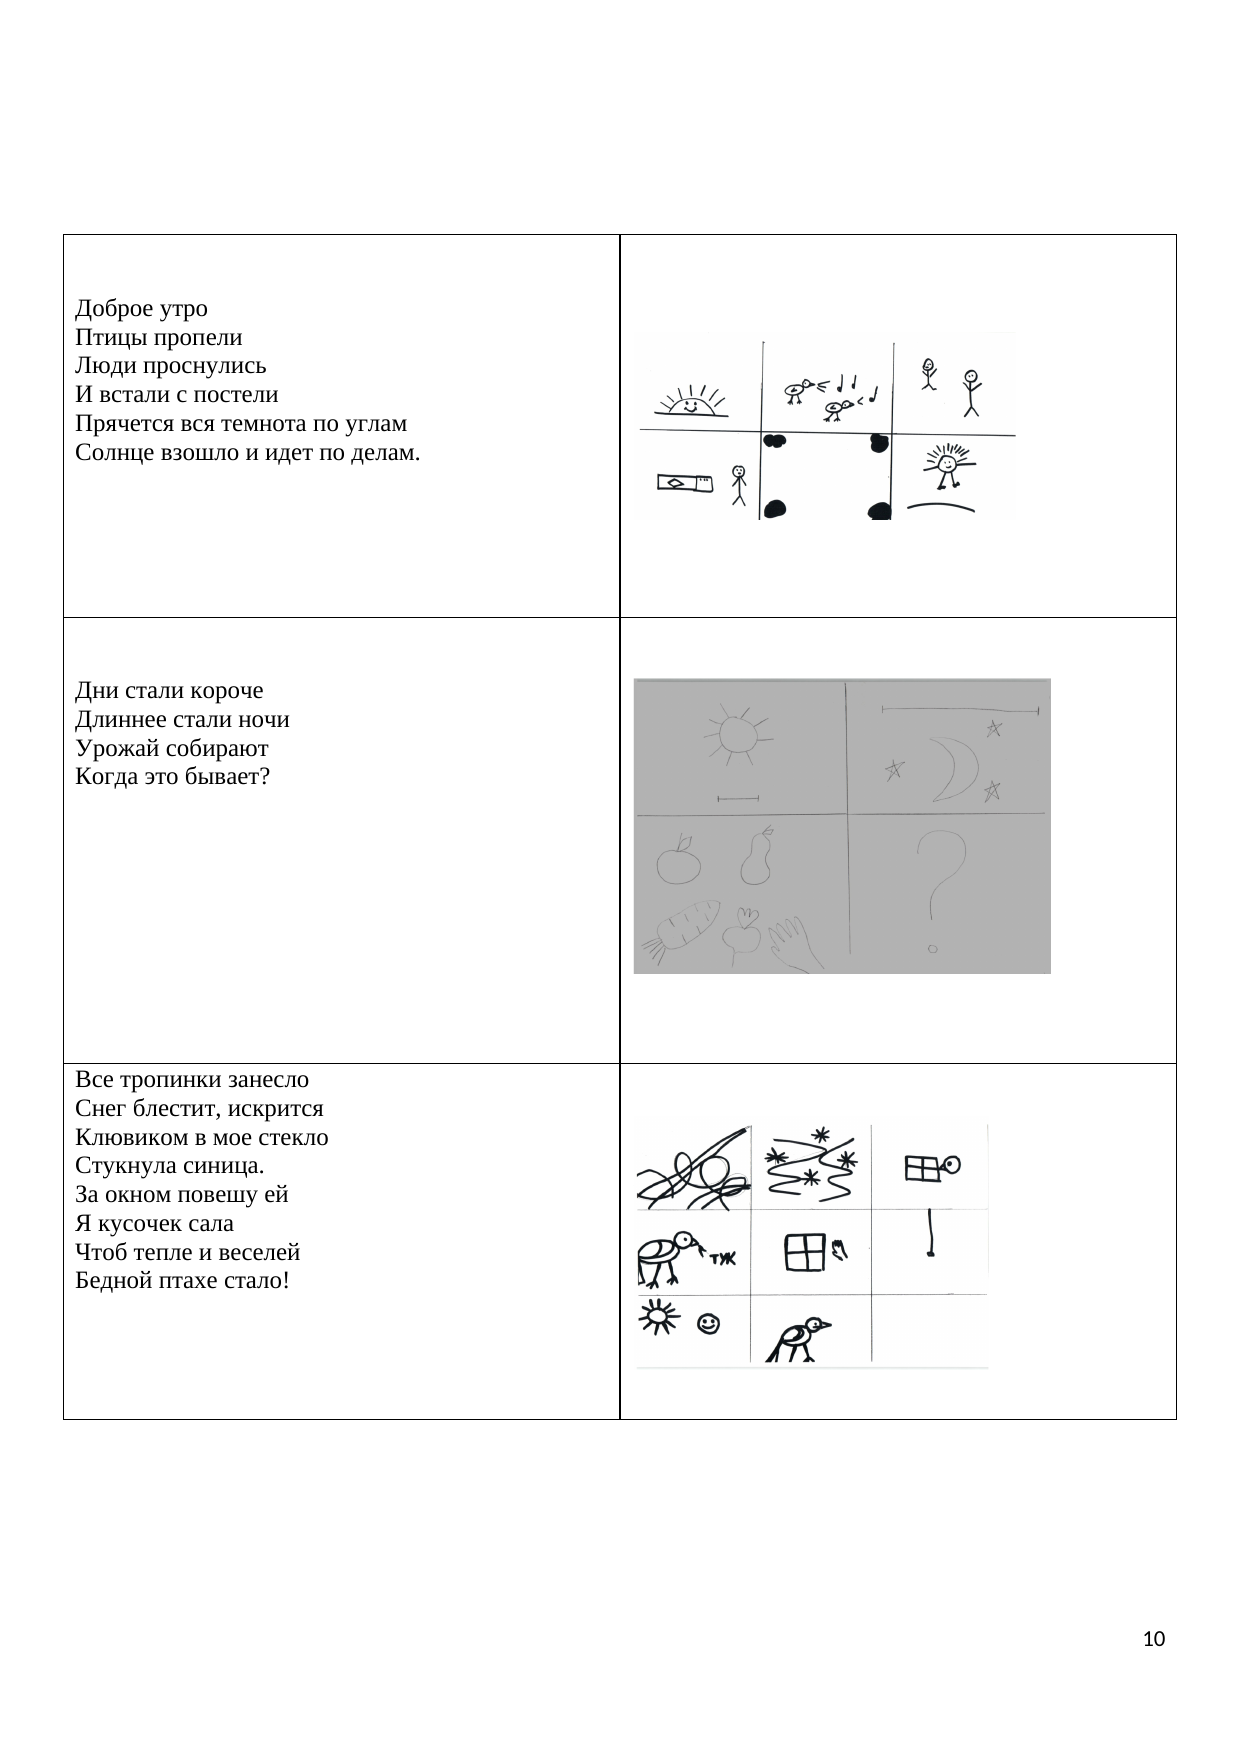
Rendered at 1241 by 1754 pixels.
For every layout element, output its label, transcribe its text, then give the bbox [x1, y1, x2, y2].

table_cell [621, 1064, 1176, 1419]
table_cell Дни стали короче Длиннее стали ночи Урожай собирают Когда это бывает? [64, 618, 619, 1063]
table_header [621, 235, 1176, 617]
table_header Доброе утро Птицы пропели Люди проснулись И встали с постели Прячется вся темнота по углам Солнце взошло и идет по делам. [64, 235, 619, 617]
picture [635, 332, 1016, 520]
table_cell Все тропинки занесло Снег блестит, искрится Клювиком в мое стекло Стукнула синица. За окном повешу ей Я кусочек сала Чтоб тепле и веселей Бедной птахе стало! [64, 1064, 619, 1419]
table_cell [621, 618, 1176, 1063]
picture [634, 1116, 989, 1370]
